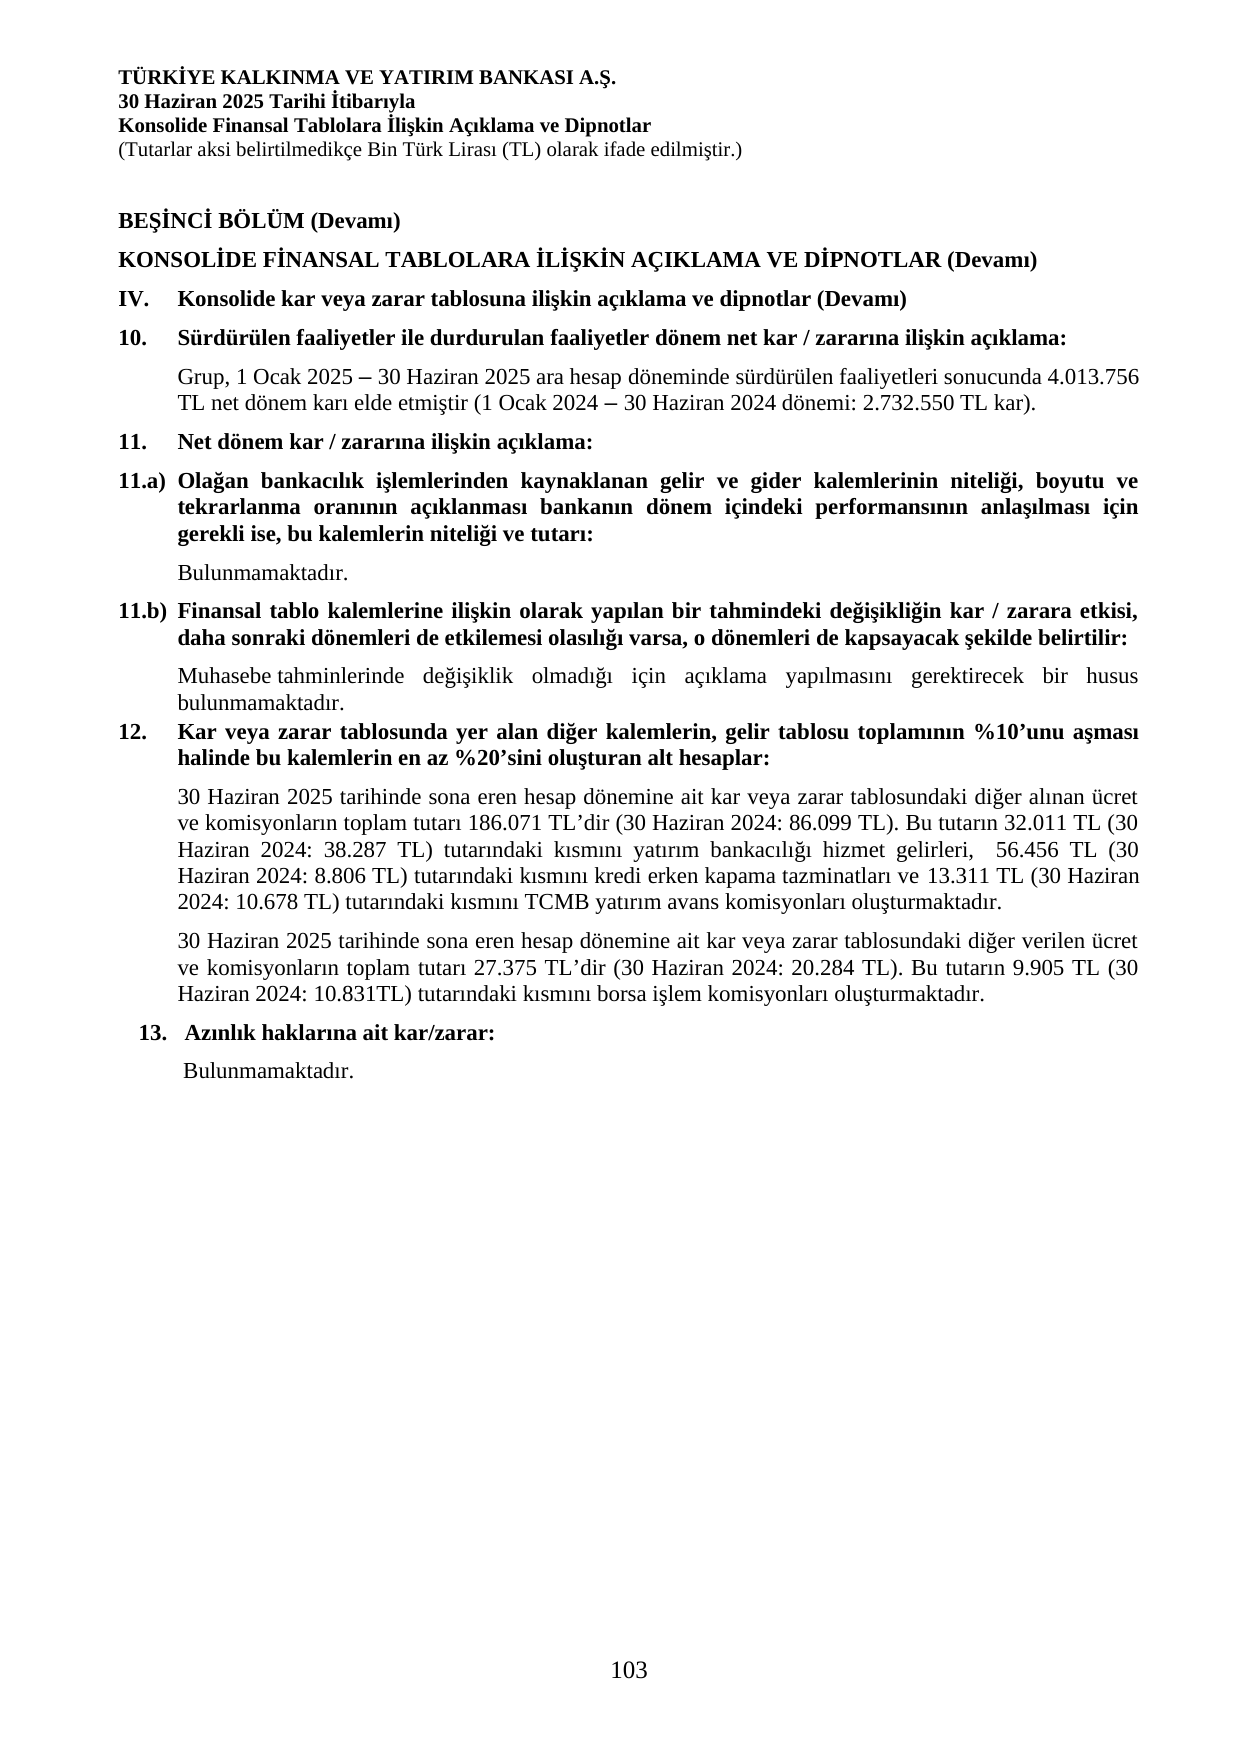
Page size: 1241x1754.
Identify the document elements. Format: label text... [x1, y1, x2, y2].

text IV. Konsolide kar veya zarar tablosuna ilişkin açıklama ve dipnotlar (Devamı) [118, 285, 1140, 311]
text 11. Net dönem kar / zararına ilişkin açıklama: [118, 428, 1140, 454]
text 30 Haziran 2025 tarihinde sona eren hesap dönemine ait kar veya zarar tablosundaki diğer alınan ücret ve komisyonların toplam tutarı 186.071 TL’dir (30 Haziran 2024: 86.099 TL). Bu tutarın 32.011 TL (30 Haziran 2024: 38.287 TL) tutarındaki kısmını yatırım bankacılığı hizmet gelirleri, 56.456 TL (30 Haziran 2024: 8.806 TL) tutarındaki kısmını kredi erken kapama tazminatları ve 13.311 TL (30 Haziran 2024: 10.678 TL) tutarındaki kısmını TCMB yatırım avans komisyonları oluşturmaktadır. [177, 783, 1140, 915]
text Muhasebe tahminlerinde değişiklik olmadığı için açıklama yapılmasını gerektirecek bir husus bulunmamaktadır. [177, 663, 1140, 715]
text 30 Haziran 2025 tarihinde sona eren hesap dönemine ait kar veya zarar tablosundaki diğer verilen ücret ve komisyonların toplam tutarı 27.375 TL’dir (30 Haziran 2024: 20.284 TL). Bu tutarın 9.905 TL (30 Haziran 2024: 10.831TL) tutarındaki kısmını borsa işlem komisyonları oluşturmaktadır. [177, 927, 1140, 1006]
text Grup, 1 Ocak 2025 – 30 Haziran 2025 ara hesap döneminde sürdürülen faaliyetleri sonucunda 4.013.756 TL net dönem karı elde etmiştir (1 Ocak 2024 – 30 Haziran 2024 dönemi: 2.732.550 TL kar). [177, 363, 1140, 416]
text 11.a) Olağan bankacılık işlemlerinden kaynaklanan gelir ve gider kalemlerinin niteliği, boyutu ve tekrarlanma oranının açıklanması bankanın dönem içindeki performansının anlaşılması için gerekli ise, bu kalemlerin niteliği ve tutarı: [118, 467, 1140, 546]
text 13. Azınlık haklarına ait kar/zarar: [133, 1019, 1140, 1045]
text 12. Kar veya zarar tablosunda yer alan diğer kalemlerin, gelir tablosu toplamının %10’unu aşması halinde bu kalemlerin en az %20’sini oluşturan alt hesaplar: [118, 718, 1140, 770]
text Bulunmamaktadır. [177, 558, 1140, 585]
list BEŞİNCİ BÖLÜM (Devamı) [118, 207, 1152, 234]
text Bulunmamaktadır. [177, 1058, 1140, 1084]
text 11.b) Finansal tablo kalemlerine ilişkin olarak yapılan bir tahmindeki değişikliğin kar / zarara etkisi, daha sonraki dönemleri de etkilemesi olasılığı varsa, o dönemleri de kapsayacak şekilde belirtilir: [118, 597, 1140, 650]
list KONSOLİDE FİNANSAL TABLOLARA İLİŞKİN AÇIKLAMA VE DİPNOTLAR (Devamı) [118, 246, 1140, 272]
text 10. Sürdürülen faaliyetler ile durdurulan faaliyetler dönem net kar / zararına ilişkin açıklama: [118, 324, 1140, 350]
